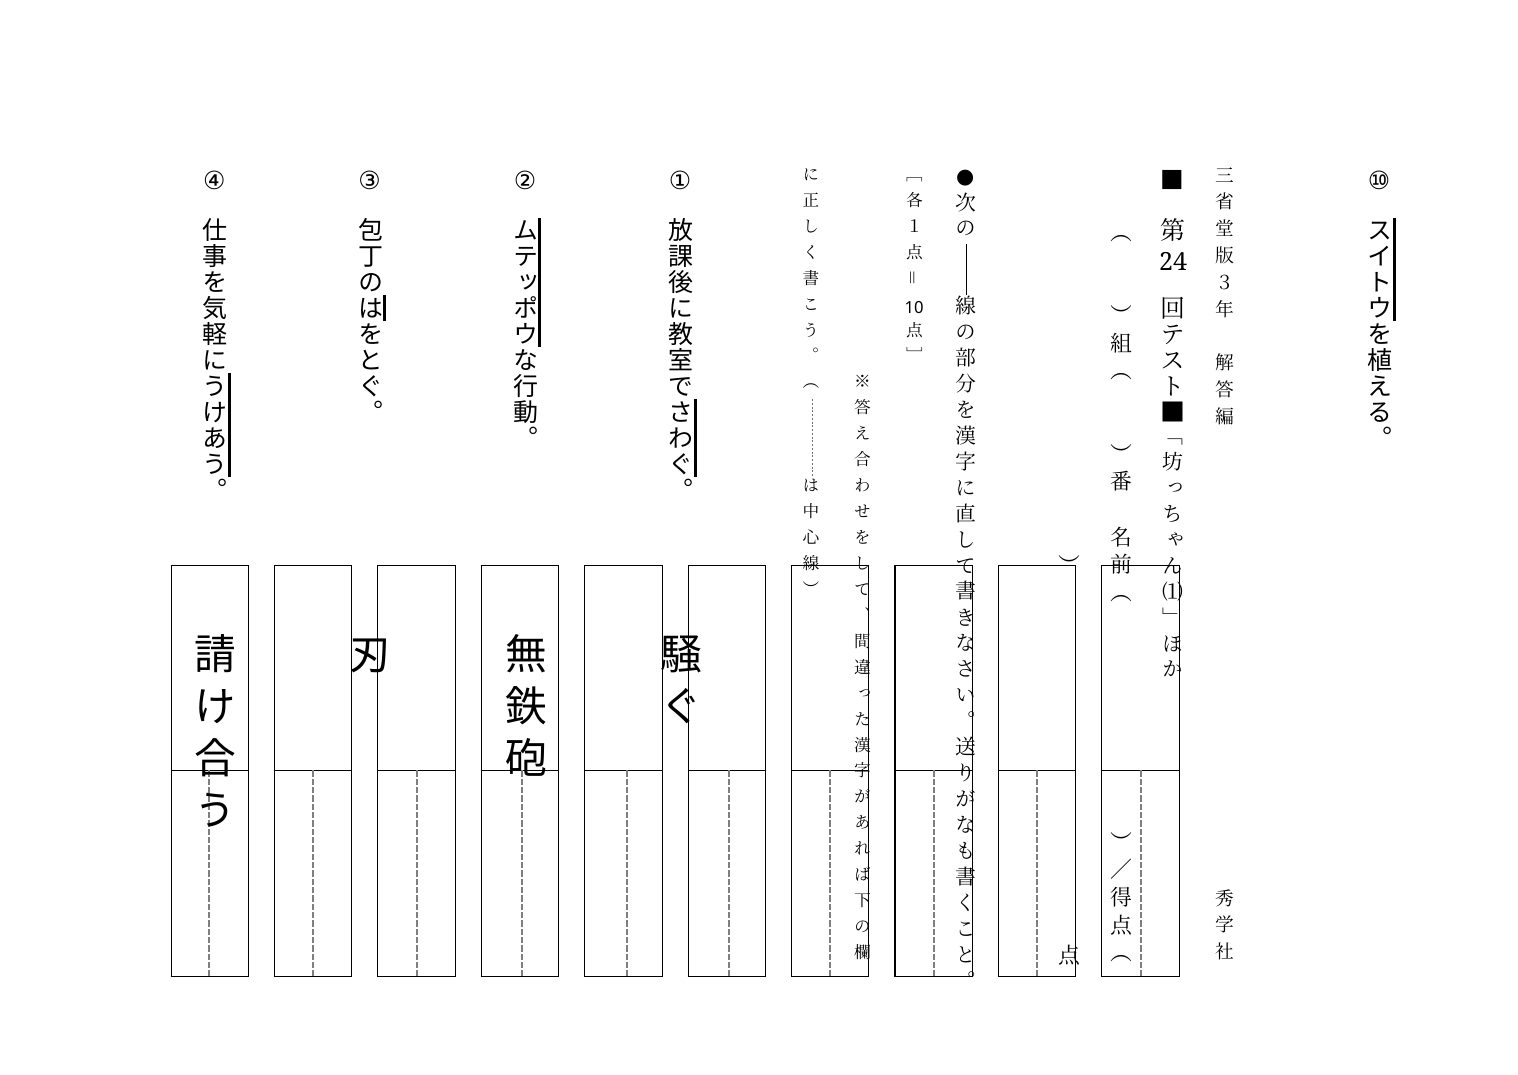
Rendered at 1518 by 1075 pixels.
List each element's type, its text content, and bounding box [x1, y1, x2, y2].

text ※答え合わせをして、間違った漢字があれば下の欄に正しく書こう。（ は中心線） [785, 166, 888, 969]
text ■第24回テスト■「坊っちゃん⑴」ほか [1147, 166, 1199, 969]
text （ ）組（ ）番 名前（ ）／得点（ ）点 [1043, 166, 1147, 969]
text ①放課後に教室でさわぐ。 騒ぐ [629, 166, 733, 969]
text ④仕事を気軽にうけあう。 請け合う [163, 166, 267, 969]
text ②ムテッポウな行動。 無鉄砲 [474, 166, 578, 969]
text 三省堂版３年 解答編 秀学社 [1199, 166, 1251, 969]
text ●次の 線の部分を漢字に直して書きなさい。送りがなも書くこと。［各１点＝10点］ [888, 166, 992, 969]
text ⑩スイトウを植える。 [1354, 166, 1406, 969]
text ③包丁のはをとぐ。 刃 [319, 166, 422, 969]
